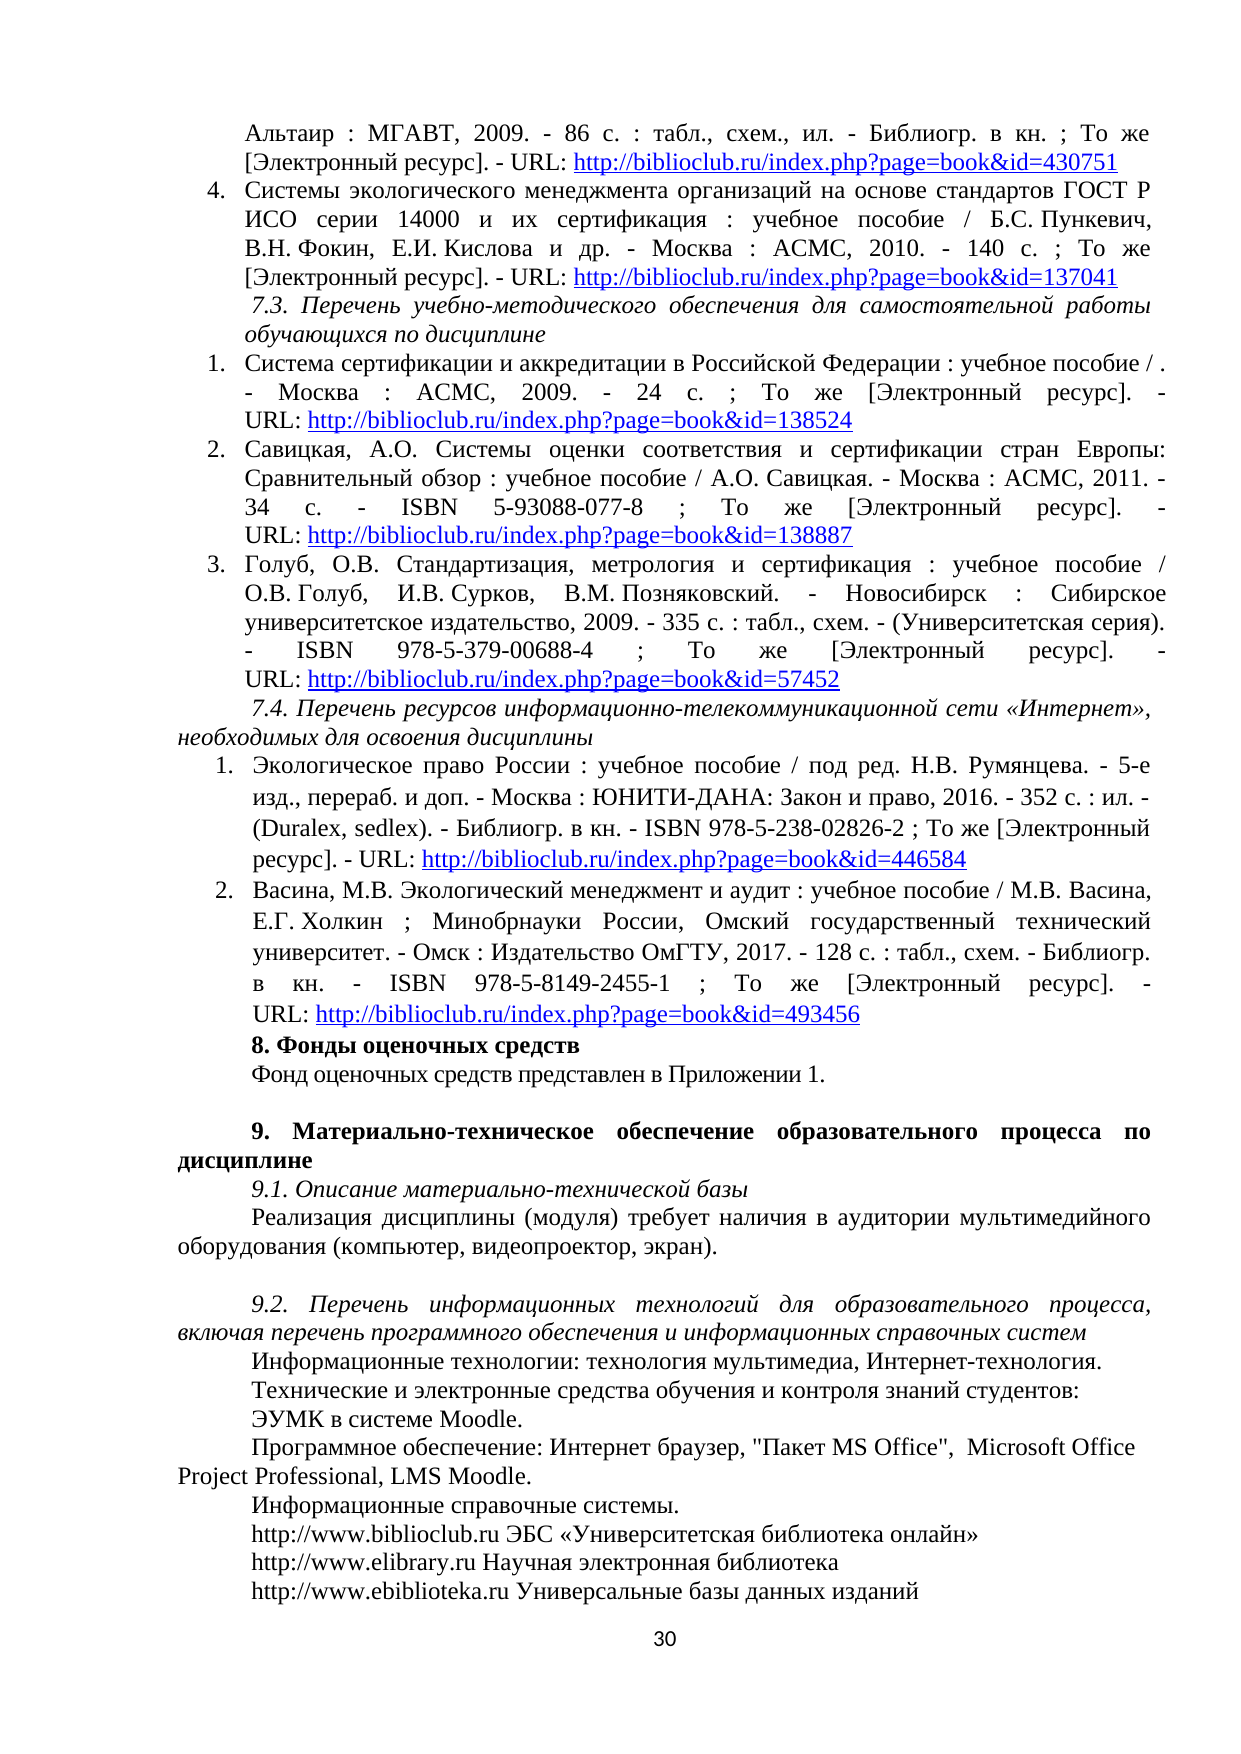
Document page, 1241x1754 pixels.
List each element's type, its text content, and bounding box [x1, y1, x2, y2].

text 9.2. Перечень информационных технологий для образовательного процесса, включая перечень программного обеспечения и информационных справочных систем [177, 1289, 1152, 1346]
list Васина, М.В. Экологический менеджмент и аудит : учебное пособие / М.В. Васина, Е.Г. Холкин ; Минобрнауки России, Омский государственный технический университет. - Омск : Издательство ОмГТУ, 2017. - 128 с. : табл., схем. - Библиогр. в кн. - ISBN 978-5-8149-2455-1 ; То же [Электронный ресурс]. - URL: http://biblioclub.ru/index.php?page=book&id=493456 [215, 875, 1152, 1028]
text http://www.ebiblioteka.ru Универсальные базы данных изданий [177, 1576, 1152, 1605]
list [207, 118, 1152, 176]
text Фонд оценочных средств представлен в Приложении 1. [177, 1059, 1152, 1087]
list Экологическое право России : учебное пособие / под ред. Н.В. Румянцева. - 5-е изд., перераб. и доп. - Москва : ЮНИТИ-ДАНА: Закон и право, 2016. - 352 с. : ил. - (Duralex, sedlex). - Библиогр. в кн. - ISBN 978-5-238-02826-2 ; То же [Электронный ресурс]. - URL: http://biblioclub.ru/index.php?page=book&id=446584 [215, 751, 1152, 872]
text Информационные справочные системы. [177, 1490, 1152, 1519]
text 9. Материально-техническое обеспечение образовательного процесса по дисциплине [177, 1116, 1152, 1174]
text Программное обеспечение: Интернет браузер, "Пакет MS Office", Microsoft Office Project Professional, LMS Moodle. [177, 1432, 1152, 1490]
text Технические и электронные средства обучения и контроля знаний студентов: [177, 1375, 1152, 1404]
text Информационные технологии: технология мультимедиа, Интернет-технология. [177, 1346, 1152, 1375]
list Голуб, О.В. Стандартизация, метрология и сертификация : учебное пособие / О.В. Голуб, И.В. Сурков, В.М. Позняковский. - Новосибирск : Сибирское университетское издательство, 2009. - 335 с. : табл., схем. - (Университетская серия). - ISBN 978-5-379-00688-4 ; То же [Электронный ресурс]. - URL: http://biblioclub.ru/index.php?page=book&id=57452 [207, 549, 1167, 693]
text 7.3. Перечень учебно-методического обеспечения для самостоятельной работы обучающихся по дисциплине [244, 291, 1152, 348]
text http://www.biblioclub.ru ЭБС «Университетская библиотека онлайн» [177, 1519, 1152, 1547]
text 8. Фонды оценочных средств [177, 1030, 1152, 1059]
text http://www.elibrary.ru Научная электронная библиотека [177, 1547, 1152, 1576]
list Системы экологического менеджмента организаций на основе стандартов ГОСТ Р ИСО серии 14000 и их сертификация : учебное пособие / Б.С. Пункевич, В.Н. Фокин, Е.И. Кислова и др. - Москва : АСМС, 2010. - 140 с. ; То же [Электронный ресурс]. - URL: http://biblioclub.ru/index.php?page=book&id=137041 [207, 176, 1152, 291]
text 7.4. Перечень ресурсов информационно-телекоммуникационной сети «Интернет», необходимых для освоения дисциплины [177, 693, 1152, 751]
text Реализация дисциплины (модуля) требует наличия в аудитории мультимедийного оборудования (компьютер, видеопроектор, экран). [177, 1202, 1152, 1260]
text 9.1. Описание материально-технической базы [177, 1174, 1152, 1202]
list Савицкая, А.О. Системы оценки соответствия и сертификации стран Европы: Сравнительный обзор : учебное пособие / А.О. Савицкая. - Москва : АСМС, 2011. - 34 с. - ISBN 5-93088-077-8 ; То же [Электронный ресурс]. - URL: http://biblioclub.ru/index.php?page=book&id=138887 [207, 434, 1167, 549]
text ЭУМК в системе Moodle. [177, 1404, 1152, 1432]
